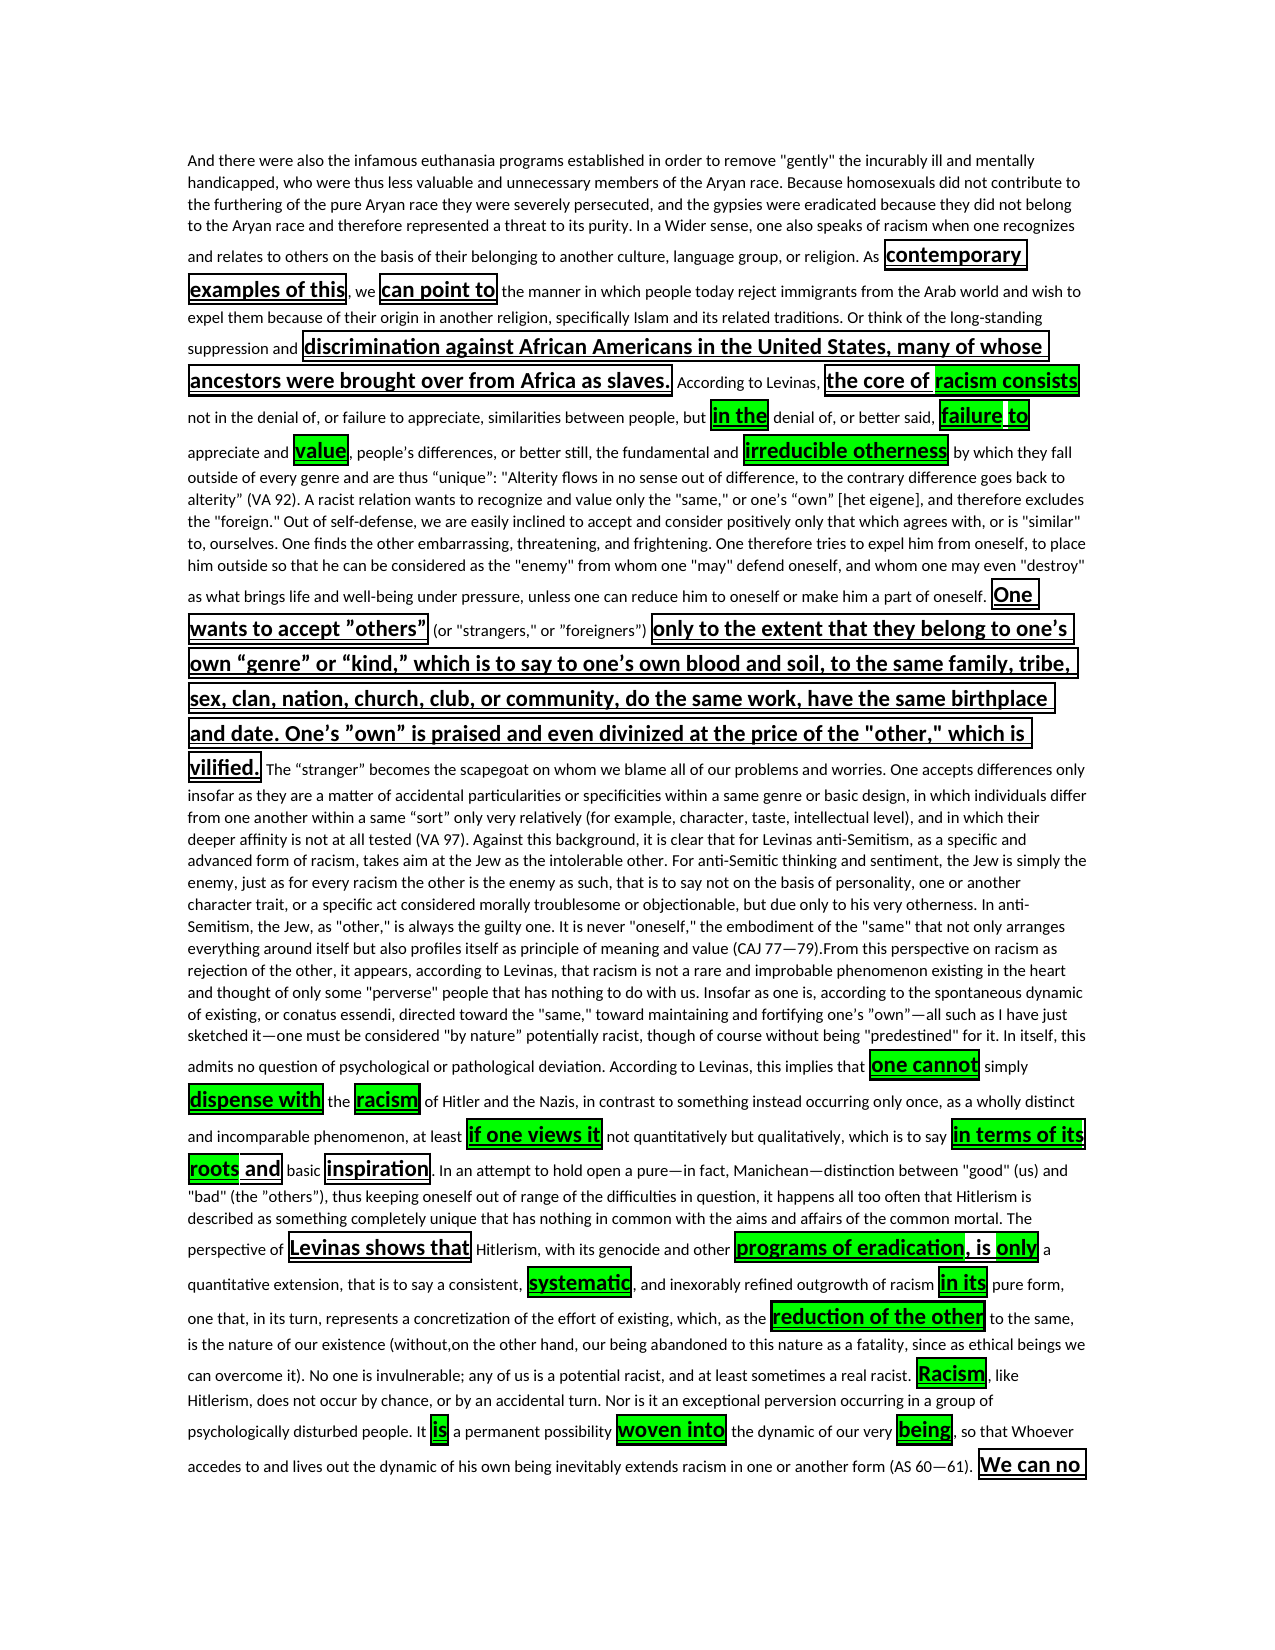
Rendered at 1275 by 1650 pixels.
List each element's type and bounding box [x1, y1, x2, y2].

text [187, 150, 1087, 1480]
